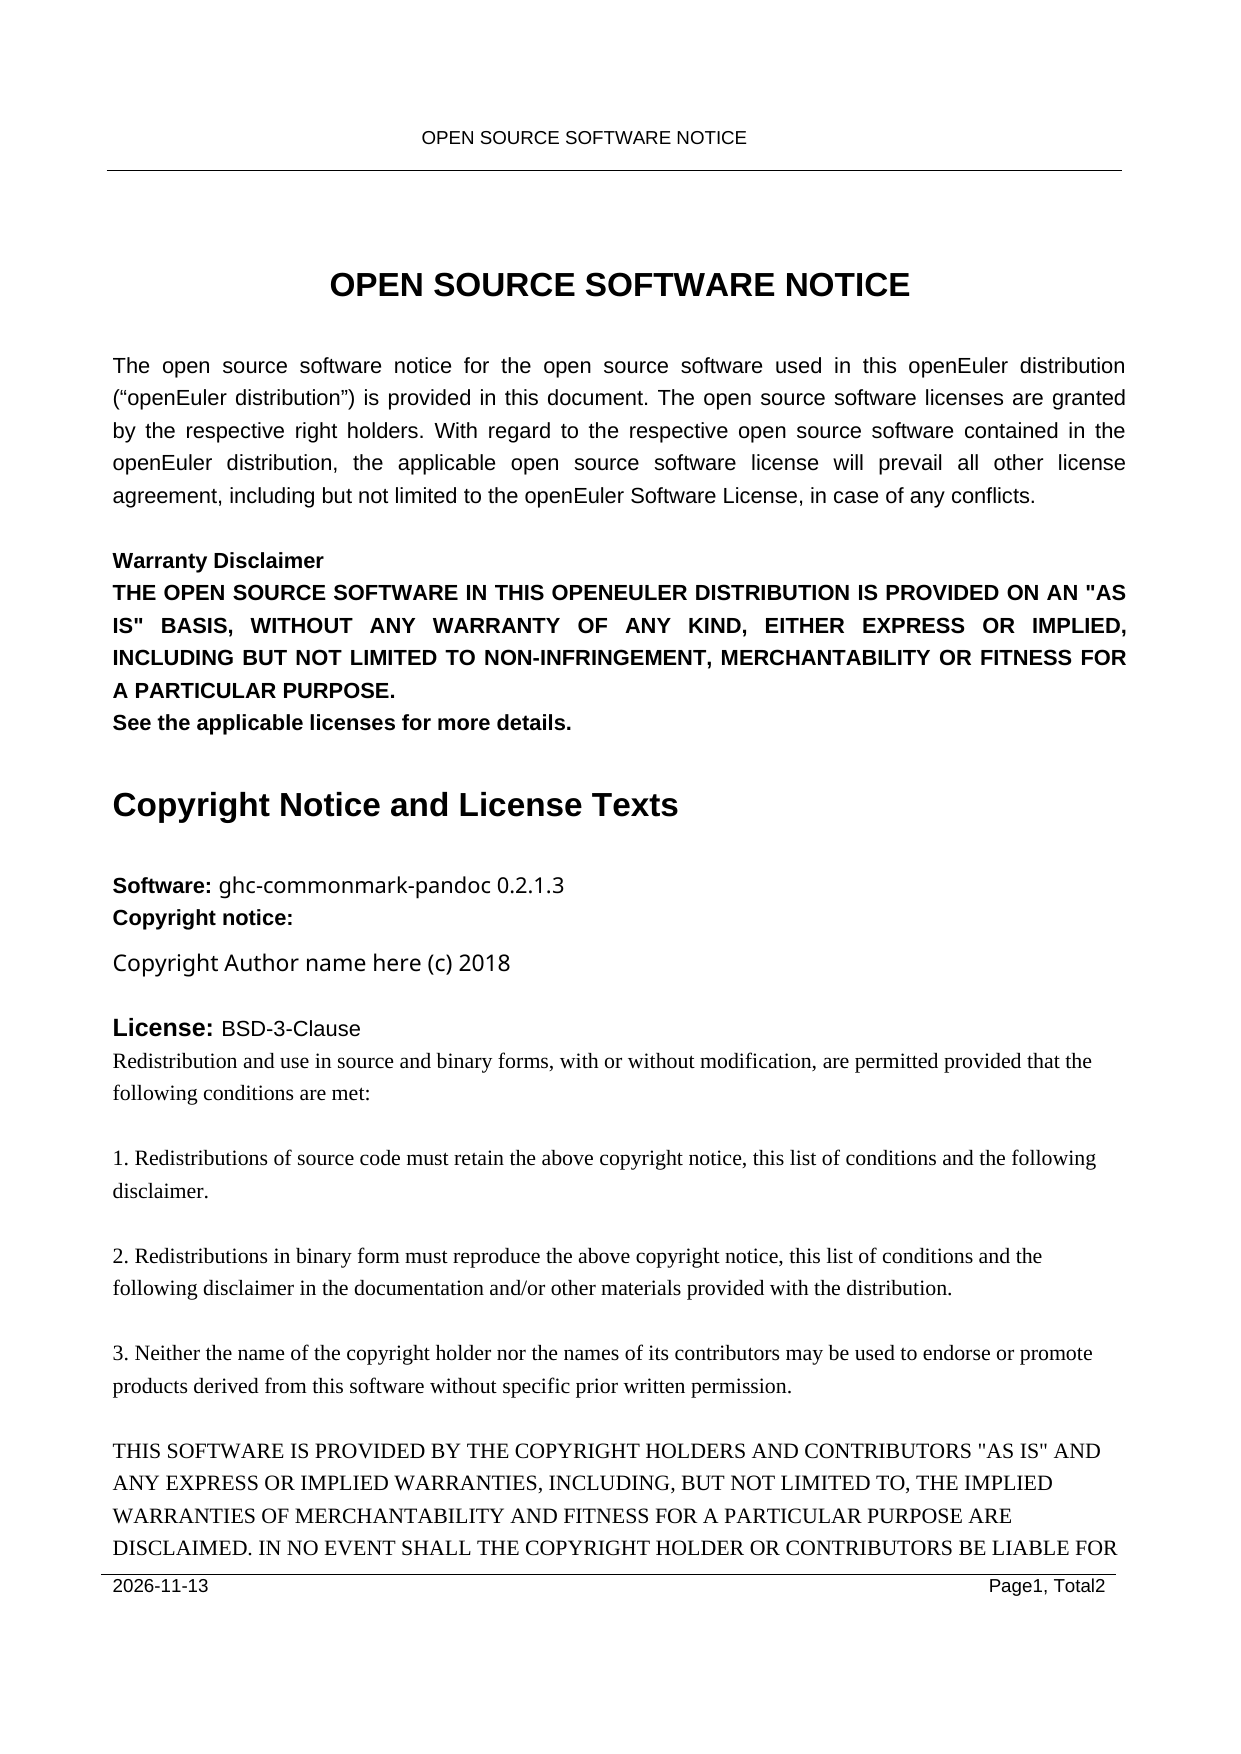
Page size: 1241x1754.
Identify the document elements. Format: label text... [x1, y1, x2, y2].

text OPEN SOURCE SOFTWARE NOTICE [112, 251, 1128, 316]
text Warranty Disclaimer [112, 544, 1128, 576]
title Software: ghc-commonmark-pandoc 0.2.1.3 [112, 869, 1128, 901]
text The open source software notice for the open source software used in this openEuler distribution (“openEuler distribution”) is provided in this document. The open source software licenses are granted by the respective right holders. With regard to the respective open source software contained in the openEuler distribution, the applicable open source software license will prevail all other license agreement, including but not limited to the openEuler Software License, in case of any conflicts. [112, 349, 1128, 511]
text Copyright Notice and License Texts [112, 771, 1128, 836]
text Copyright Author name here (c) 2018 [112, 947, 1128, 1012]
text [112, 1044, 1128, 1564]
text THE OPEN SOURCE SOFTWARE IN THIS OPENEULER DISTRIBUTION IS PROVIDED ON AN "AS IS" BASIS, WITHOUT ANY WARRANTY OF ANY KIND, EITHER EXPRESS OR IMPLIED, INCLUDING BUT NOT LIMITED TO NON-INFRINGEMENT, MERCHANTABILITY OR FITNESS FOR A PARTICULAR PURPOSE. See the applicable licenses for more details. [112, 576, 1128, 739]
text License: BSD-3-Clause [112, 1012, 1128, 1044]
text Copyright notice: [112, 901, 1128, 934]
